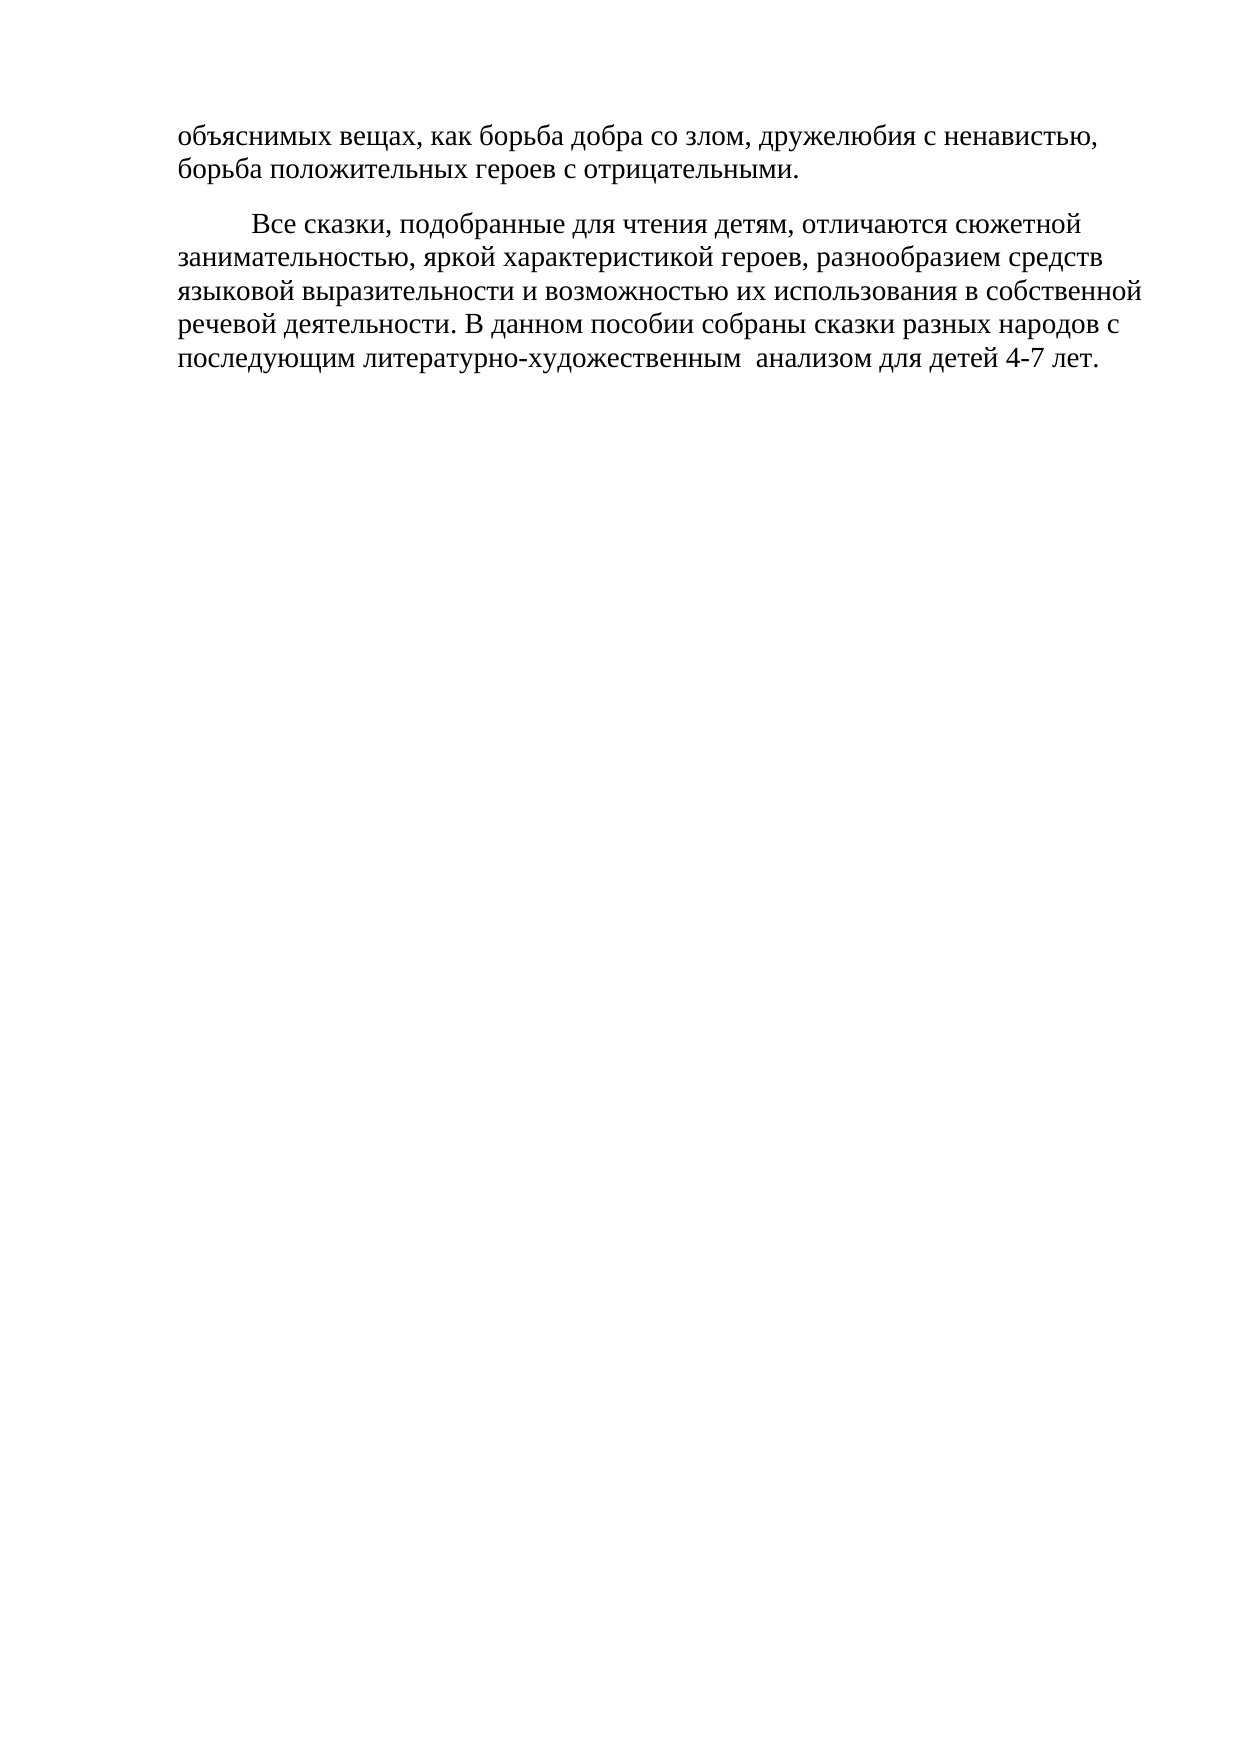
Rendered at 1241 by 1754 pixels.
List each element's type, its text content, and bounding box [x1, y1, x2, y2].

text Все сказки, подобранные для чтения детям, отличаются сюжетной занимательностью, яркой характеристикой героев, разнообразием средств языковой выразительности и возможностью их использования в собственной речевой деятельности. В данном пособии собраны сказки разных народов с последующим литературно-художественным анализом для детей 4-7 лет. [177, 206, 1152, 374]
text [177, 118, 1152, 185]
